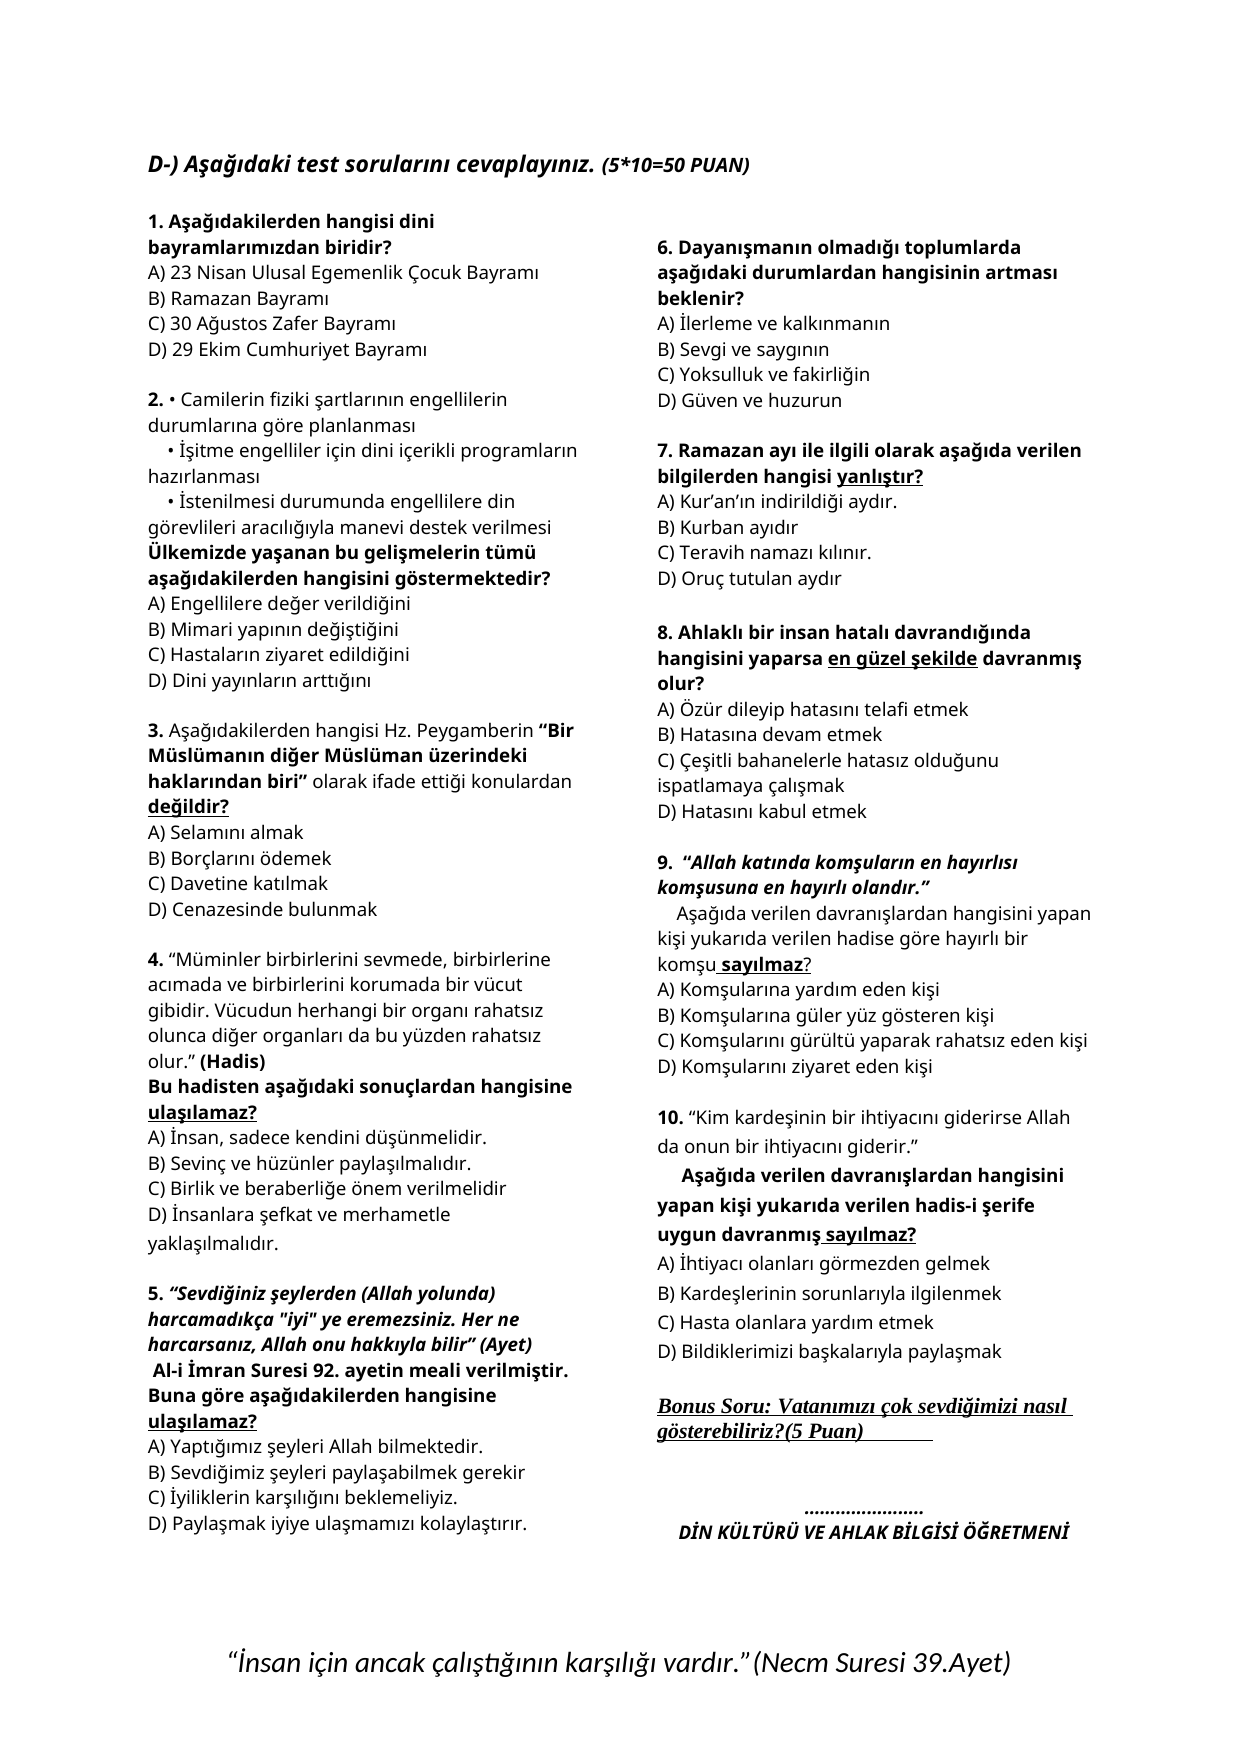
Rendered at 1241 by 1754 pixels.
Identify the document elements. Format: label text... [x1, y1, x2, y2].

text A) Selamını almak [148, 819, 583, 845]
text D) Oruç tutulan aydır [657, 565, 1092, 591]
text C) Hastaların ziyaret edildiğini [148, 642, 583, 667]
text Aşağıda verilen davranışlardan hangisini yapan kişi yukarıda verilen hadise göre hayırlı bir komşu sayılmaz? [657, 900, 1092, 977]
text • İstenilmesi durumunda engellilere din görevlileri aracılığıyla manevi destek verilmesi [148, 488, 583, 539]
text 5. “Sevdiğiniz şeylerden (Allah yolunda) harcamadıkça "iyi" ye eremezsiniz. Her ne harcarsanız, Allah onu hakkıyla bilir” (Ayet) [148, 1281, 583, 1357]
text 1. Aşağıdakilerden hangisi dini bayramlarımızdan biridir? [148, 209, 583, 260]
text A) 23 Nisan Ulusal Egemenlik Çocuk Bayramı [148, 260, 583, 285]
text Bonus Soru: Vatanımızı çok sevdiğimizi nasıl gösterebiliriz?(5 Puan) [657, 1393, 1092, 1443]
text A) Kur’an’ın indirildiği aydır. [657, 488, 1092, 514]
text D) Paylaşmak iyiye ulaşmamızı kolaylaştırır. [148, 1510, 583, 1536]
text B) Sevgi ve saygının [657, 336, 1092, 362]
text • İşitme engelliler için dini içerikli programların hazırlanması [148, 437, 583, 488]
text A) Komşularına yardım eden kişi [657, 977, 1092, 1002]
text 6. Dayanışmanın olmadığı toplumlarda aşağıdaki durumlardan hangisinin artması beklenir? [657, 234, 1092, 311]
text 7. Ramazan ayı ile ilgili olarak aşağıda verilen bilgilerden hangisi yanlıştır? [657, 437, 1092, 488]
text Ülkemizde yaşanan bu gelişmelerin tümü aşağıdakilerden hangisini göstermektedir? [148, 539, 583, 591]
text D-) Aşağıdaki test sorularını cevaplayınız. (5*10=50 PUAN) [148, 148, 1092, 179]
text DİN KÜLTÜRÜ VE AHLAK BİLGİSİ ÖĞRETMENİ [657, 1519, 1092, 1545]
text D) Bildiklerimizi başkalarıyla paylaşmak [657, 1338, 1092, 1364]
text B) Ramazan Bayramı [148, 285, 583, 311]
text C) Birlik ve beraberliğe önem verilmelidir [148, 1176, 583, 1201]
text 2. • Camilerin fiziki şartlarının engellilerin durumlarına göre planlanması [148, 386, 583, 437]
text C) Komşularını gürültü yaparak rahatsız eden kişi [657, 1028, 1092, 1053]
text 10. “Kim kardeşinin bir ihtiyacını giderirse Allah da onun bir ihtiyacını giderir.” [657, 1104, 1092, 1159]
text B) Hatasına devam etmek [657, 721, 1092, 747]
text D) 29 Ekim Cumhuriyet Bayramı [148, 336, 583, 362]
text B) Komşularına güler yüz gösteren kişi [657, 1002, 1092, 1028]
text D) Cenazesinde bulunmak [148, 896, 583, 921]
text D) Komşularını ziyaret eden kişi [657, 1053, 1092, 1079]
text ………………….. [731, 1494, 1092, 1519]
text A) Engellilere değer verildiğini [148, 591, 583, 616]
text Al-i İmran Suresi 92. ayetin meali verilmiştir. Buna göre aşağıdakilerden hangisine ulaşılamaz? [148, 1357, 583, 1434]
text 3. Aşağıdakilerden hangisi Hz. Peygamberin “Bir Müslümanın diğer Müslüman üzerindeki haklarından biri” olarak ifade ettiği konulardan değildir? [148, 717, 583, 819]
text 8. Ahlaklı bir insan hatalı davrandığında hangisini yaparsa en güzel şekilde davranmış olur? [657, 619, 1092, 696]
text C) Yoksulluk ve fakirliğin [657, 362, 1092, 387]
text C) Çeşitli bahanelerle hatasız olduğunu ispatlamaya çalışmak [657, 747, 1092, 798]
text Bu hadisten aşağıdaki sonuçlardan hangisine ulaşılamaz? [148, 1073, 583, 1124]
text B) Kurban ayıdır [657, 514, 1092, 539]
text Aşağıda verilen davranışlardan hangisini yapan kişi yukarıda verilen hadis-i şerife uygun davranmış sayılmaz? [657, 1163, 1092, 1247]
text B) Sevdiğimiz şeyleri paylaşabilmek gerekir [148, 1459, 583, 1485]
text D) İnsanlara şefkat ve merhametle yaklaşılmalıdır. [148, 1201, 583, 1256]
text D) Hatasını kabul etmek [657, 798, 1092, 823]
text B) Mimari yapının değiştiğini [148, 616, 583, 642]
text B) Sevinç ve hüzünler paylaşılmalıdır. [148, 1150, 583, 1176]
text C) Teravih namazı kılınır. [657, 539, 1092, 565]
text B) Borçlarını ödemek [148, 845, 583, 870]
text C) İyiliklerin karşılığını beklemeliyiz. [148, 1485, 583, 1510]
text D) Güven ve huzurun [657, 387, 1092, 413]
text A) Özür dileyip hatasını telafi etmek [657, 696, 1092, 721]
text A) İlerleme ve kalkınmanın [657, 311, 1092, 336]
text C) 30 Ağustos Zafer Bayramı [148, 311, 583, 336]
text A) Yaptığımız şeyleri Allah bilmektedir. [148, 1434, 583, 1459]
text 9. “Allah katında komşuların en hayırlısı komşusuna en hayırlı olandır.” [657, 849, 1092, 900]
text A) İhtiyacı olanları görmezden gelmek [657, 1251, 1092, 1276]
text C) Hasta olanlara yardım etmek [657, 1309, 1092, 1334]
text A) İnsan, sadece kendini düşünmelidir. [148, 1124, 583, 1150]
text B) Kardeşlerinin sorunlarıyla ilgilenmek [657, 1280, 1092, 1305]
text D) Dini yayınların arttığını [148, 667, 583, 693]
text C) Davetine katılmak [148, 870, 583, 896]
text 4. “Müminler birbirlerini sevmede, birbirlerine acımada ve birbirlerini korumada bir vücut gibidir. Vücudun herhangi bir organı rahatsız olunca diğer organları da bu yüzden rahatsız olur.” (Hadis) [148, 946, 583, 1073]
